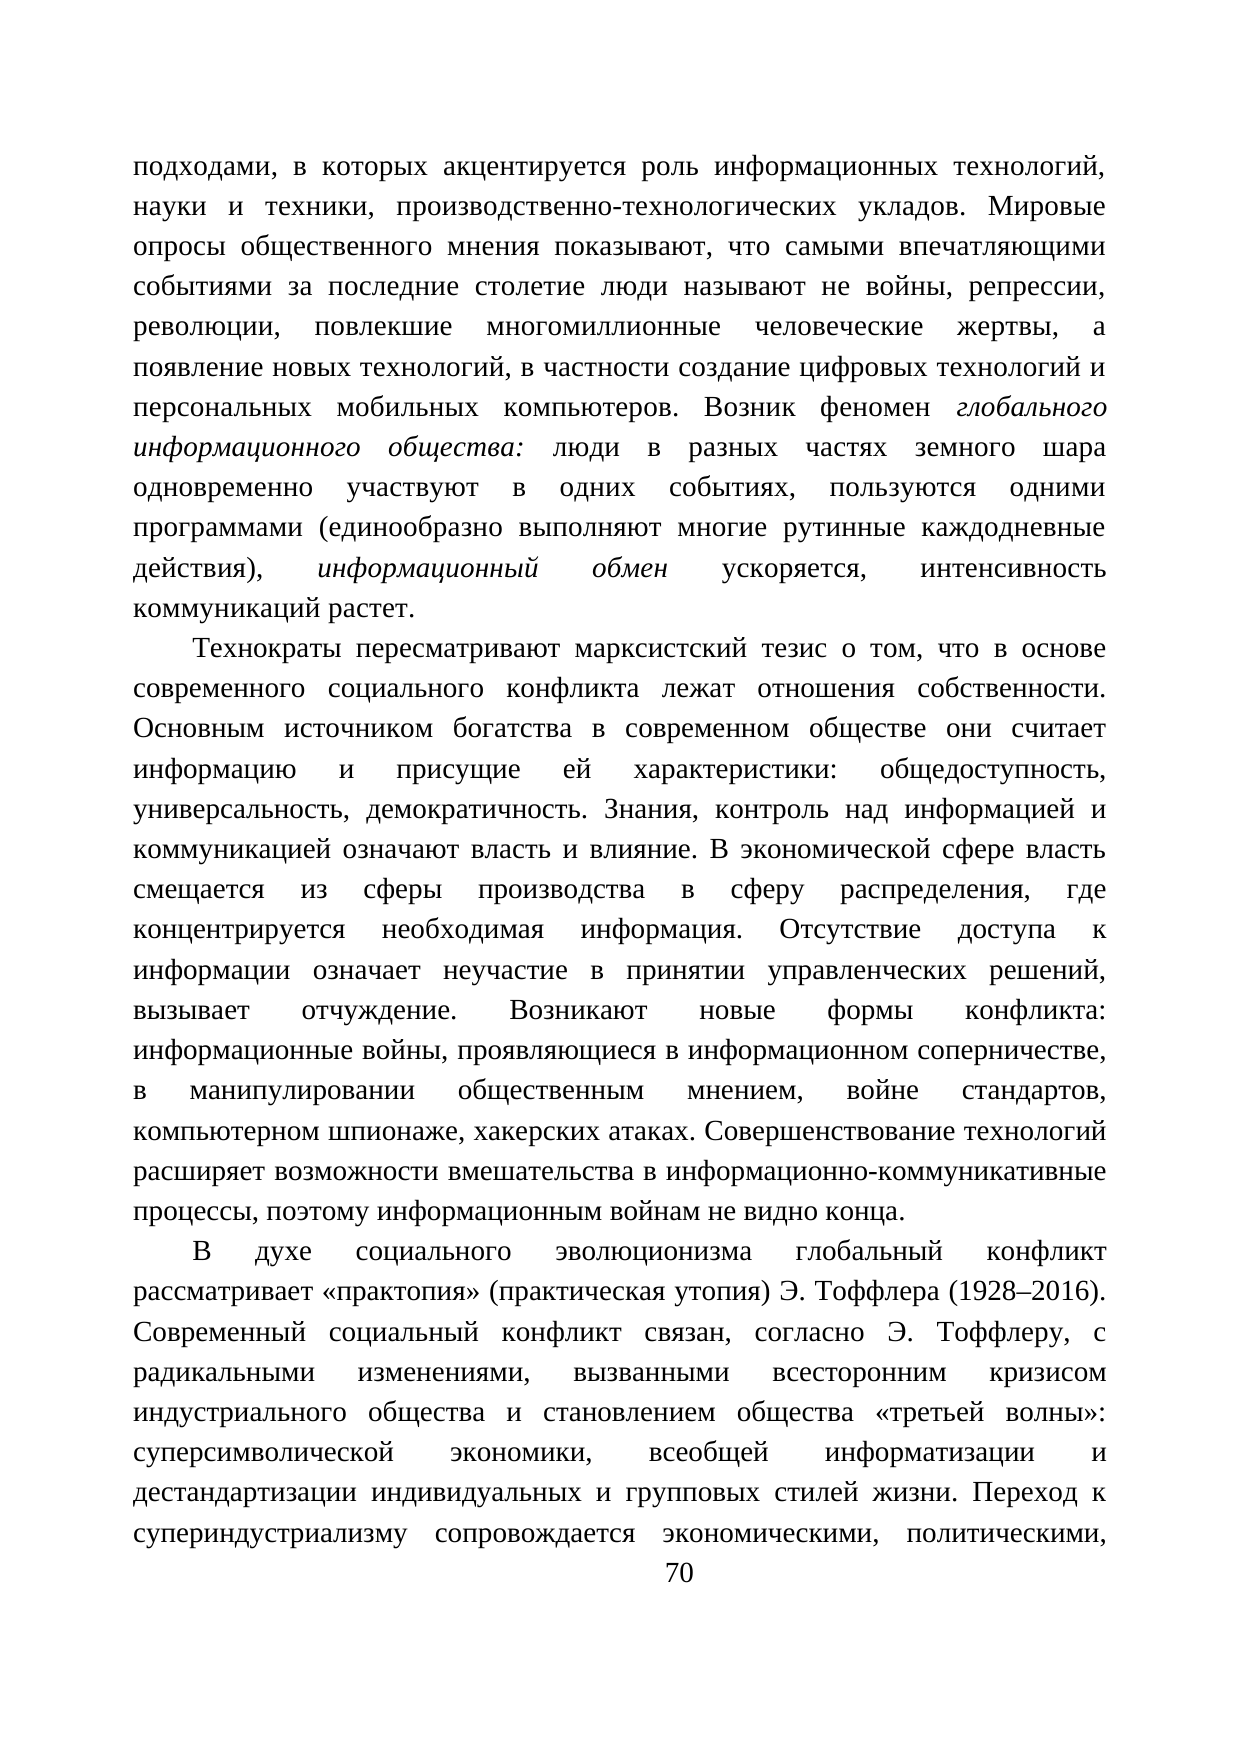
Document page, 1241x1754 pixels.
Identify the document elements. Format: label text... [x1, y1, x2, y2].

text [133, 148, 1107, 623]
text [133, 1233, 1107, 1548]
text Технократы пересматривают марксистский тезис о том, что в основе современного социального конфликта лежат отношения собственности. Основным источником богатства в современном обществе они считает информацию и присущие ей характеристики: общедоступность, универсальность, демократичность. Знания, контроль над информацией и коммуникацией означают власть и влияние. В экономической сфере власть смещается из сферы производства в сферу распределения, где концентрируется необходимая информация. Отсутствие доступа к информации означает неучастие в принятии управленческих решений, вызывает отчуждение. Возникают новые формы конфликта: информационные войны, проявляющиеся в информационном соперничестве, в манипулировании общественным мнением, войне стандартов, компьютерном шпионаже, хакерских атаках. Совершенствование технологий расширяет возможности вмешательства в информационно-коммуникативные процессы, поэтому информационным войнам не видно конца. [133, 630, 1107, 1227]
